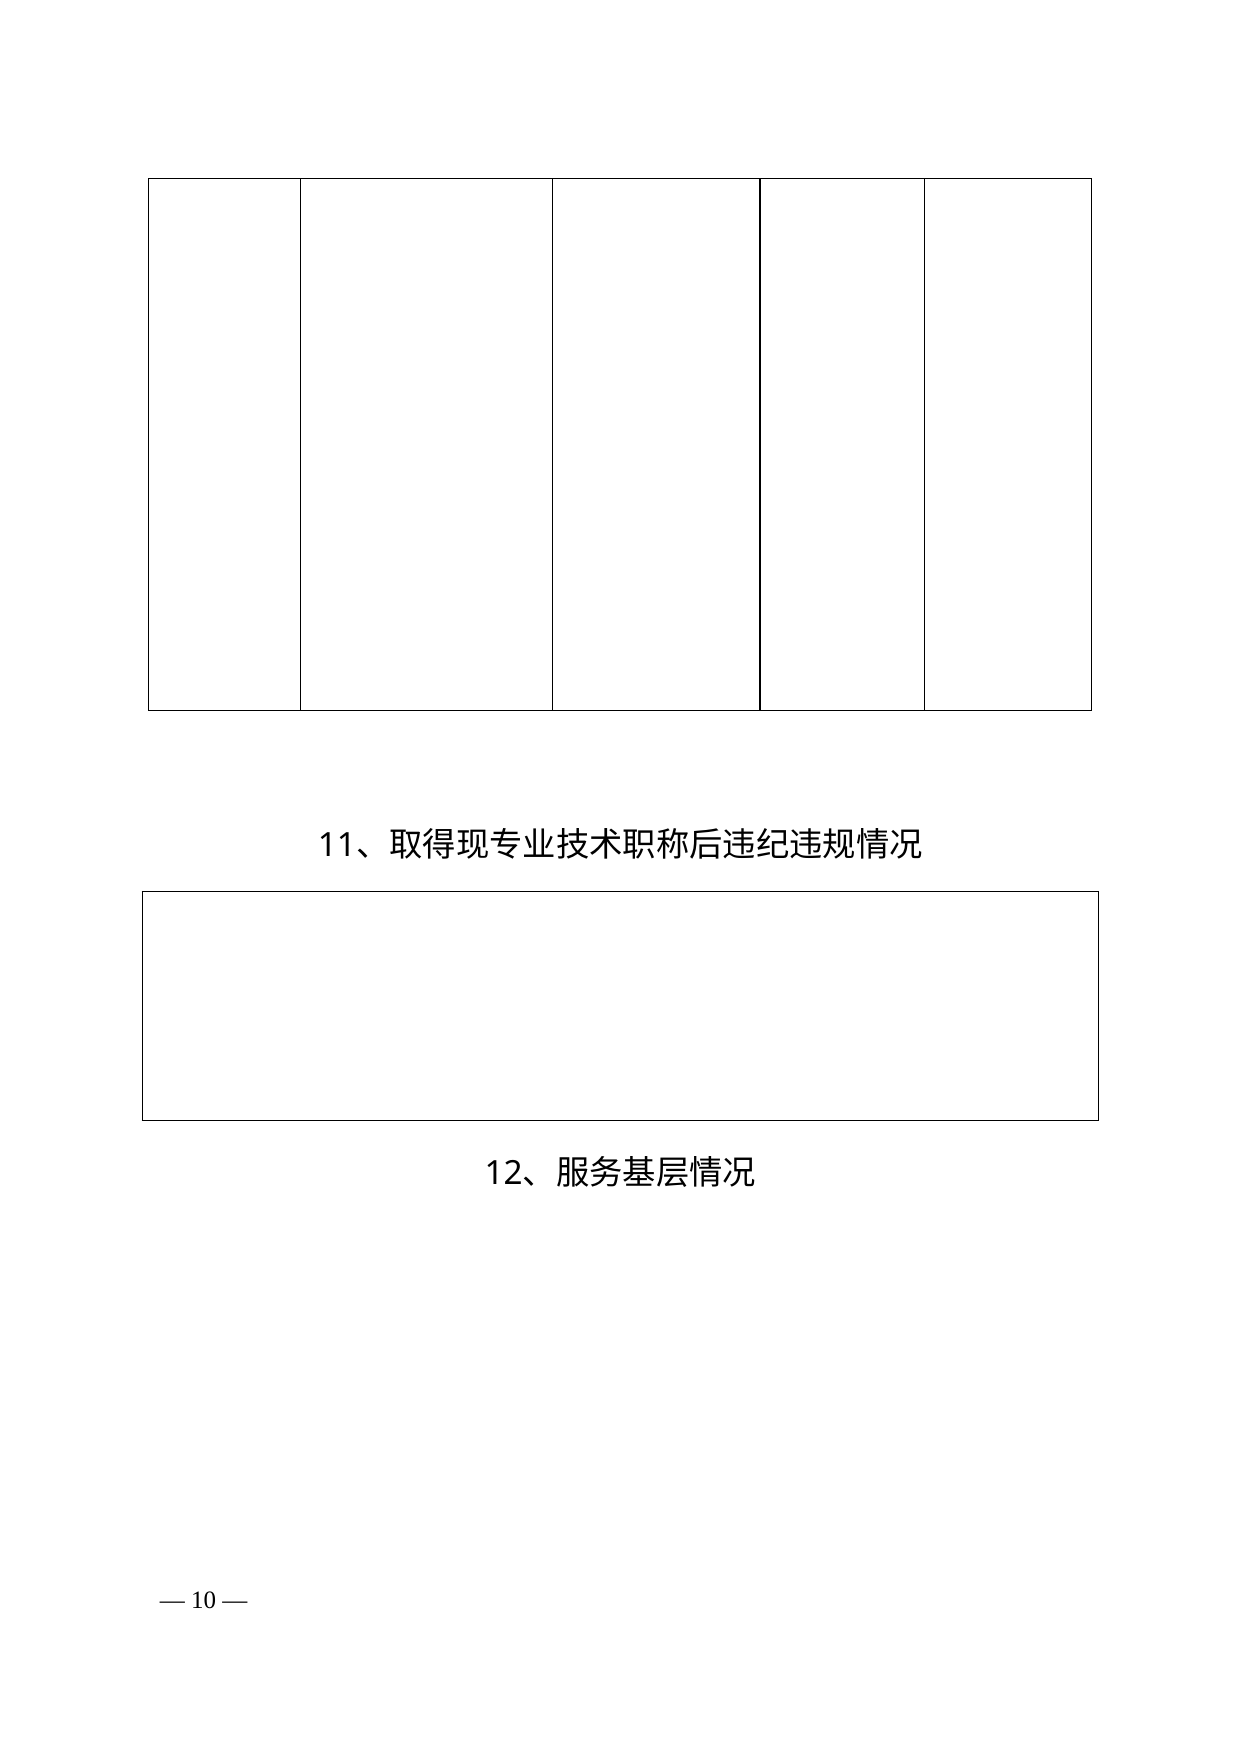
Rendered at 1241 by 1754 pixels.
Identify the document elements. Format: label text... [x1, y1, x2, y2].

table_cell [925, 179, 1091, 710]
text 11、取得现专业技术职称后违纪违规情况 [159, 809, 1081, 874]
table_cell [149, 179, 300, 710]
table_cell [553, 179, 759, 710]
table_cell [761, 179, 924, 710]
text 12、服务基层情况 [159, 1137, 1081, 1202]
table_header [143, 892, 1098, 1120]
table_cell [301, 179, 552, 710]
